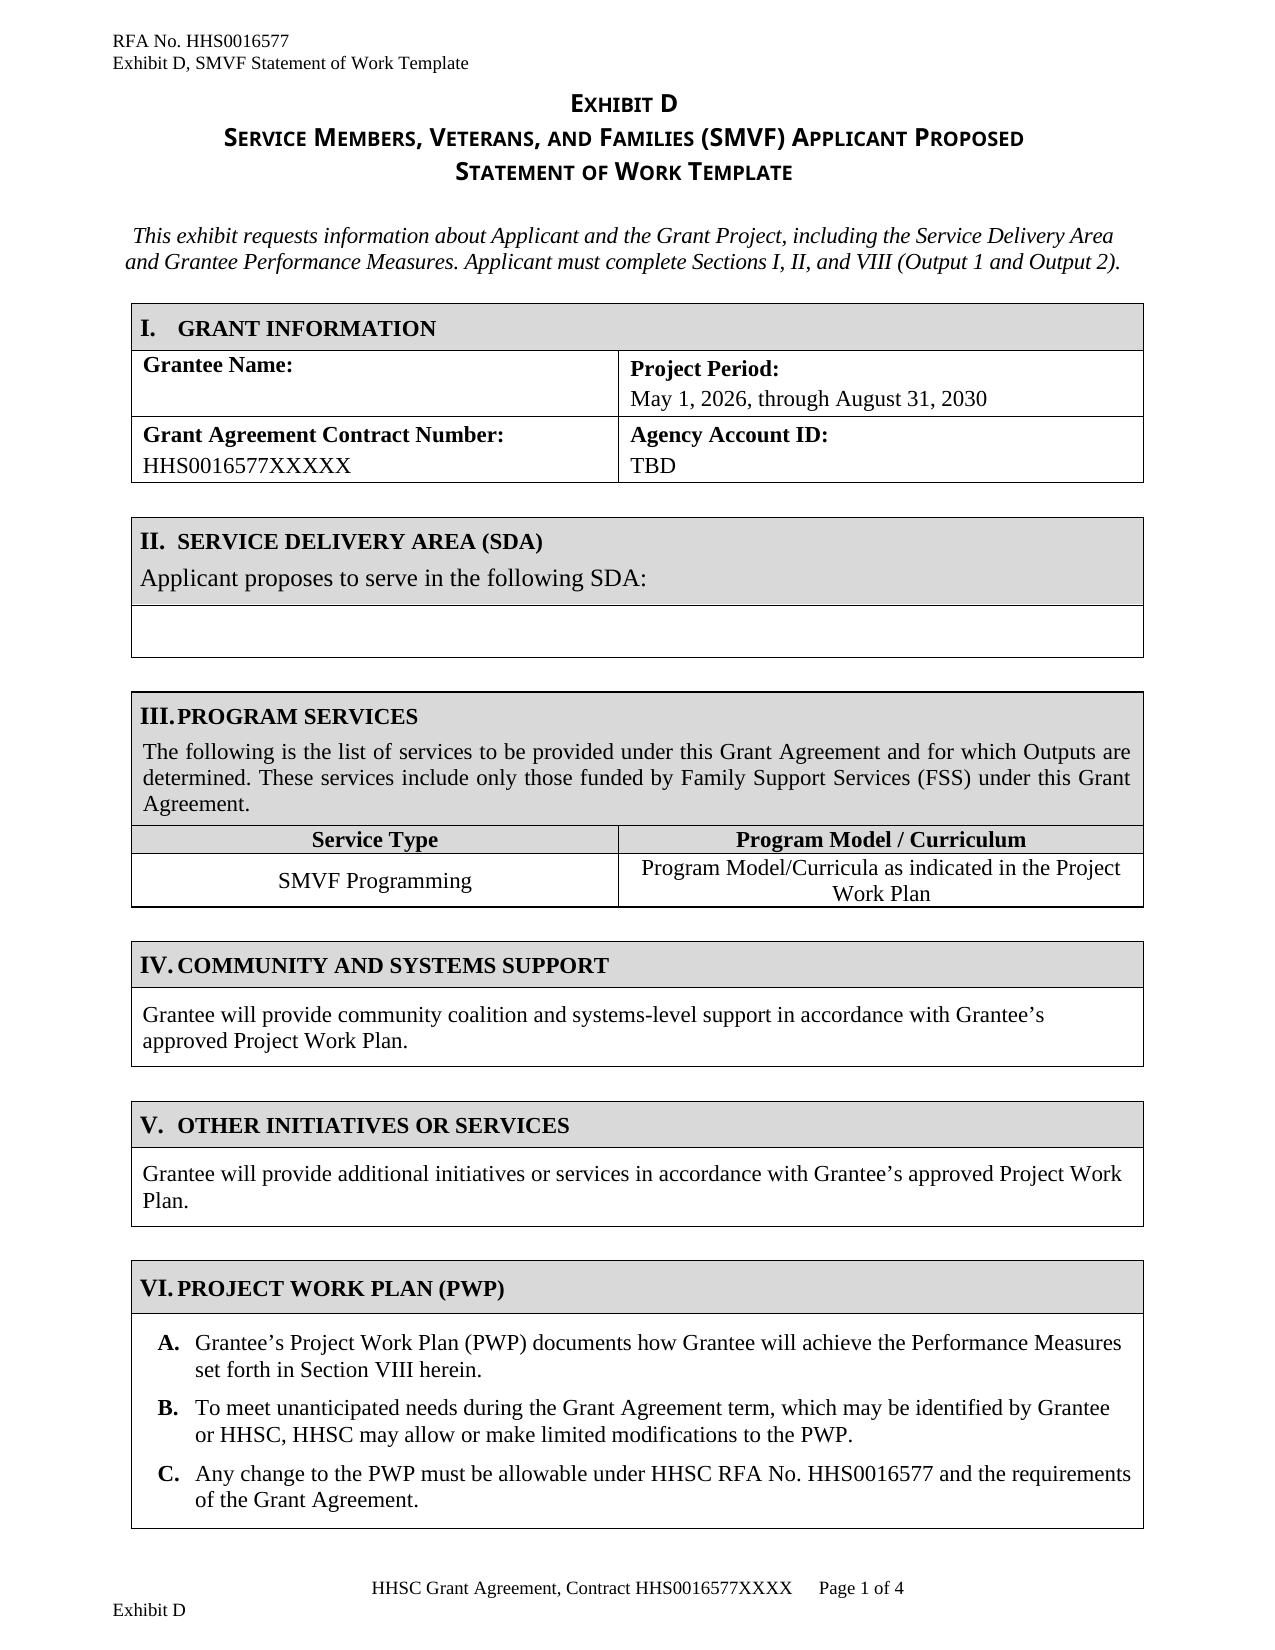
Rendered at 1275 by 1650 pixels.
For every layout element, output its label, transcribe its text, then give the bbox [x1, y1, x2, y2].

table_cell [132, 1314, 1143, 1528]
table_header GRANT INFORMATION [132, 304, 1143, 350]
table_cell Project Period: May 1, 2026, through August 31, 2030 [619, 351, 1143, 416]
text This exhibit requests information about Applicant and the Grant Project, including the Service Delivery Area and Grantee Performance Measures. Applicant must complete Sections I, II, and VIII (Output 1 and Output 2). [113, 222, 1136, 274]
table_cell Grantee will provide additional initiatives or services in accordance with Grantee’s approved Project Work Plan. [132, 1148, 1143, 1226]
title Exhibit D [113, 86, 1135, 120]
table_header PROGRAM SERVICES The following is the list of services to be provided under this Grant Agreement and for which Outputs are determined. These services include only those funded by Family Support Services (FSS) under this Grant Agreement. [132, 693, 1143, 825]
table_cell Grantee will provide community coalition and systems-level support in accordance with Grantee’s approved Project Work Plan. [132, 988, 1143, 1066]
table_cell Service Type [132, 826, 618, 853]
table_cell [132, 606, 1143, 657]
table_header COMMUNITY AND SYSTEMS SUPPORT [132, 942, 1143, 987]
table_header SERVICE DELIVERY AREA (SDA) Applicant proposes to serve in the following SDA: [132, 518, 1143, 604]
title Service Members, Veterans, and Families (SMVF) Applicant Proposed [112, 120, 1135, 154]
table_cell Program Model / Curriculum [619, 826, 1143, 853]
title Statement of Work Template [112, 154, 1135, 188]
table_cell Program Model/Curricula as indicated in the Project Work Plan [619, 854, 1143, 906]
table_cell Agency Account ID: TBD [619, 417, 1143, 482]
table_cell SMVF Programming [132, 854, 618, 906]
table_header OTHER INITIATIVES OR SERVICES [132, 1102, 1143, 1147]
table_header PROJECT WORK PLAN (PWP) [132, 1261, 1143, 1313]
table_cell Grant Agreement Contract Number: HHS0016577XXXXX [132, 417, 618, 482]
table_cell Grantee Name: [132, 351, 618, 416]
